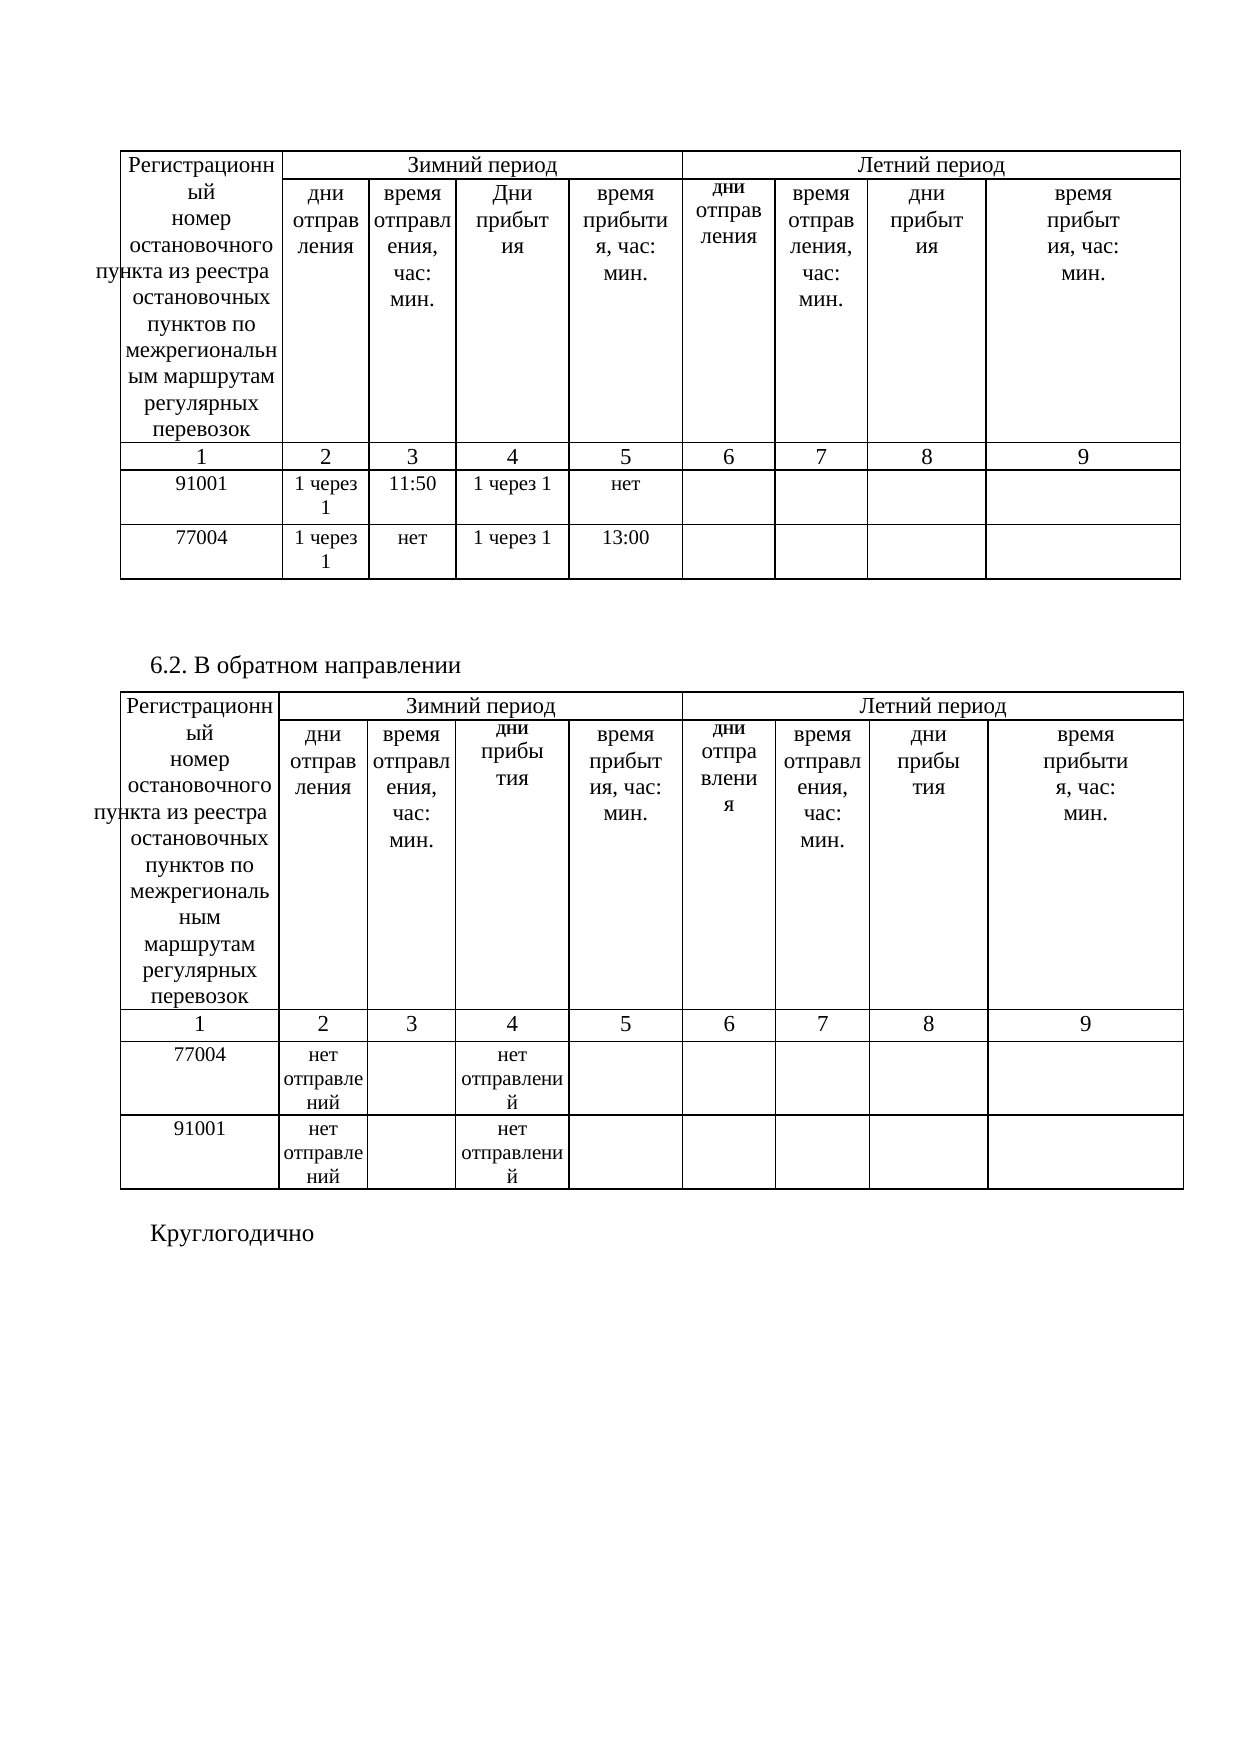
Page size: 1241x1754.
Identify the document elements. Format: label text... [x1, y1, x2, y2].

table_cell 77004 [121, 525, 282, 578]
table_cell [776, 1116, 869, 1188]
table_cell 4 [456, 1010, 568, 1041]
table_header Регистрационный номер остановочного пункта из реестра остановочных пунктов по межрегиональным маршрутам регулярных перевозок [121, 693, 278, 1009]
table_cell 91001 [121, 471, 282, 524]
table_cell 2 [283, 443, 368, 469]
table_cell нет отправлений [456, 1116, 568, 1188]
table_cell 8 [870, 1010, 987, 1041]
table_cell ДНИ отправ ления [683, 180, 774, 441]
table_cell дни прибыт ия [868, 180, 985, 441]
table_cell [776, 1042, 869, 1114]
table_cell [989, 1042, 1183, 1114]
table_cell 1 [121, 443, 282, 469]
table_cell 1 через 1 [283, 525, 368, 578]
table_cell время прибыти я, час: мин. [570, 180, 682, 441]
table_cell Дни прибыт ия [457, 180, 568, 441]
text 6.2. В обратном направлении [150, 650, 1090, 678]
table_cell [870, 1042, 987, 1114]
table_header Летний период [683, 152, 1180, 178]
table_cell [989, 1116, 1183, 1188]
table_cell 7 [776, 1010, 869, 1041]
table_cell [868, 471, 985, 524]
table_cell [776, 525, 867, 578]
table_cell 6 [683, 443, 774, 469]
table_cell время отправ ления, час: мин. [776, 180, 867, 441]
table_cell [987, 525, 1180, 578]
table_cell время отправл ения, час: мин. [776, 721, 869, 1009]
table_cell [868, 525, 985, 578]
table_cell 4 [457, 443, 568, 469]
table_cell [368, 1116, 455, 1188]
table_cell 8 [868, 443, 985, 469]
table_cell 2 [280, 1010, 367, 1041]
table_cell ДНИ прибы тия [456, 721, 568, 1009]
table_cell 3 [368, 1010, 455, 1041]
table_cell [683, 525, 774, 578]
table_cell 1 через 1 [457, 471, 568, 524]
table_cell 5 [570, 443, 682, 469]
table_cell [776, 471, 867, 524]
table_cell [870, 1116, 987, 1188]
table_cell нет отправлений [456, 1042, 568, 1114]
table_cell время отправл ения, час: мин. [368, 721, 455, 1009]
table_cell нет отправлений [280, 1042, 367, 1114]
table_cell 91001 [121, 1116, 278, 1188]
table_cell ДНИ отпра влени я [683, 721, 775, 1009]
table_header Зимний период [283, 152, 682, 178]
table_cell 77004 [121, 1042, 278, 1114]
table_cell время прибыт ия, час: мин. [987, 180, 1180, 441]
table_header Зимний период [280, 693, 682, 719]
table_cell нет [570, 471, 682, 524]
table_cell дни отправ ления [283, 180, 368, 441]
table_cell 6 [683, 1010, 775, 1041]
table_cell [570, 1042, 682, 1114]
table_cell 9 [989, 1010, 1183, 1041]
table_cell дни отправ ления [280, 721, 367, 1009]
table_cell [987, 471, 1180, 524]
table_cell [683, 471, 774, 524]
table_cell время отправл ения, час: мин. [370, 180, 455, 441]
table_cell 1 через 1 [457, 525, 568, 578]
text Круглогодично [150, 1218, 1090, 1247]
table_header Регистрационный номер остановочного пункта из реестра остановочных пунктов по межрегиональным маршрутам регулярных перевозок [121, 152, 282, 441]
table_cell нет отправлений [280, 1116, 367, 1188]
table_cell 1 [121, 1010, 278, 1041]
table_cell 13:00 [570, 525, 682, 578]
table_cell 5 [570, 1010, 682, 1041]
table_cell [683, 1042, 775, 1114]
table_cell дни прибы тия [870, 721, 987, 1009]
table_cell время прибыти я, час: мин. [989, 721, 1183, 1009]
table_header Летний период [683, 693, 1183, 719]
table_cell 3 [370, 443, 455, 469]
table_cell 7 [776, 443, 867, 469]
table_cell [570, 1116, 682, 1188]
table_cell 1 через 1 [283, 471, 368, 524]
table_cell нет [370, 525, 455, 578]
table_cell 11:50 [370, 471, 455, 524]
table_cell 9 [987, 443, 1180, 469]
table_cell время прибыт ия, час: мин. [570, 721, 682, 1009]
table_cell [368, 1042, 455, 1114]
table_cell [683, 1116, 775, 1188]
